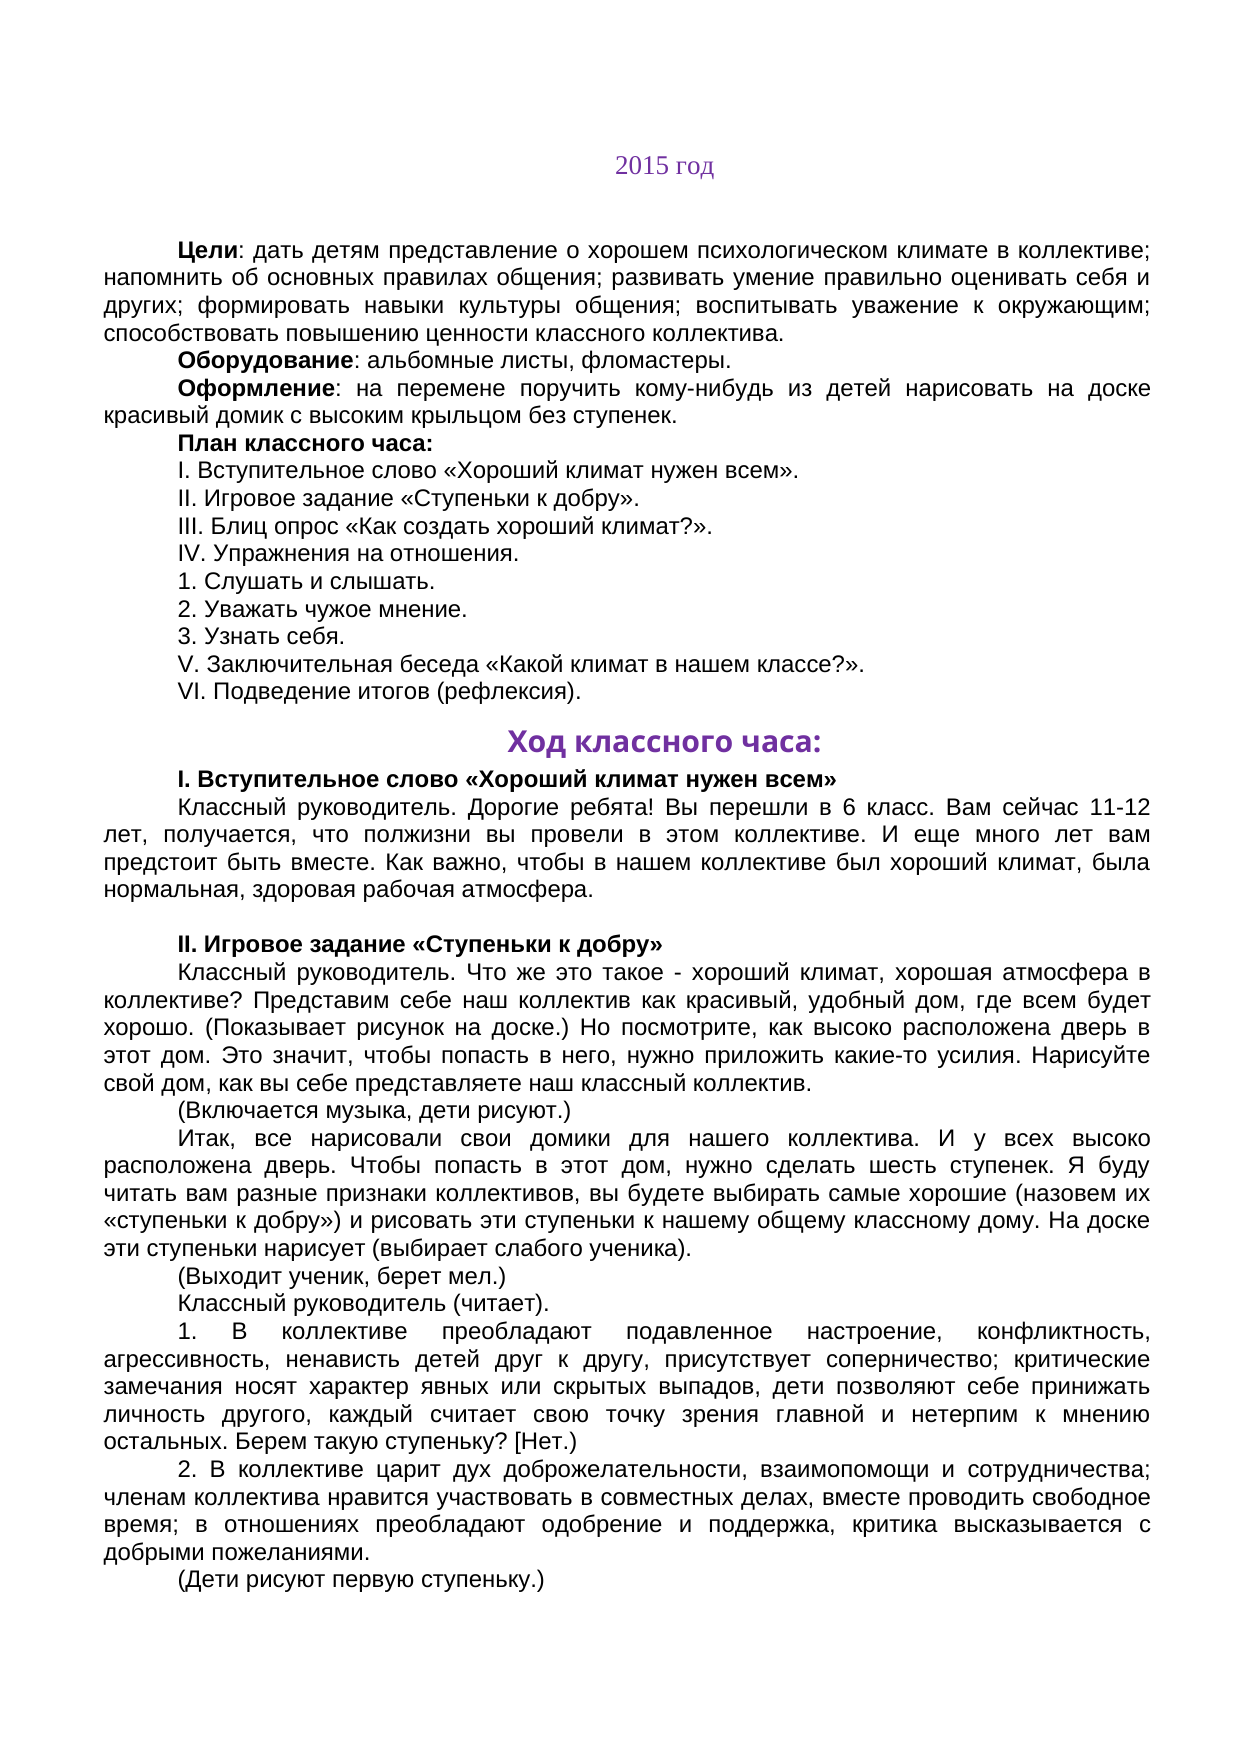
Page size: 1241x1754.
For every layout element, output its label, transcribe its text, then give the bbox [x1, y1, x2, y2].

text V. Заключительная беседа «Какой климат в нашем классе?». [103, 650, 1152, 677]
text VI. Подведение итогов (рефлексия). [103, 677, 1152, 705]
text 3. Узнать себя. [103, 622, 1152, 650]
text 2. В коллективе царит дух доброжелательности, взаимопомощи и сотрудничества; членам коллектива нравится участвовать в совместных делах, вместе проводить свободное время; в отношениях преобладают одобрение и поддержка, критика высказывается с добрыми пожеланиями. [103, 1455, 1152, 1565]
text Ход классного часа: [103, 721, 1152, 762]
text Оборудование: альбомные листы, фломастеры. [103, 346, 1152, 374]
text (Дети рисуют первую ступеньку.) [103, 1565, 1152, 1593]
text Классный руководитель (читает). [103, 1289, 1152, 1317]
text III. Блиц опрос «Как создать хороший климат?». [103, 512, 1152, 539]
text Цели: дать детям представление о хорошем психологическом климате в коллективе; напомнить об основных правилах общения; развивать умение правильно оценивать себя и других; формировать навыки культуры общения; воспитывать уважение к окружающим; способствовать повышению ценности классного коллектива. [103, 236, 1152, 346]
text План классного часа: [103, 429, 1152, 456]
text Классный руководитель. Дорогие ребята! Вы перешли в 6 класс. Вам сейчас 11-12 лет, получается, что полжизни вы провели в этом коллективе. И еще много лет вам предстоит быть вместе. Как важно, чтобы в нашем коллективе был хороший климат, была нормальная, здоровая рабочая атмосфера. [103, 792, 1152, 903]
text Оформление: на перемене поручить кому-нибудь из детей нарисовать на доске красивый домик с высоким крыльцом без ступенек. [103, 374, 1152, 429]
text I. Вступительное слово «Хороший климат нужен всем». [103, 456, 1152, 484]
text IV. Упражнения на отношения. [103, 539, 1152, 567]
text I. Вступительное слово «Хороший климат нужен всем» [103, 765, 1152, 792]
text 1. Слушать и слышать. [103, 567, 1152, 594]
text Классный руководитель. Что же это такое - хороший климат, хорошая атмосфера в коллективе? Представим себе наш коллектив как красивый, удобный дом, где всем будет хорошо. (Показывает рисунок на доске.) Но посмотрите, как высоко расположена дверь в этот дом. Это значит, чтобы попасть в него, нужно приложить какие-то усилия. Нарисуйте свой дом, как вы себе представляете наш классный коллектив. [103, 958, 1152, 1096]
text (Выходит ученик, берет мел.) [103, 1262, 1152, 1289]
text II. Игровое задание «Ступеньки к добру». [103, 484, 1152, 512]
text II. Игровое задание «Ступеньки к добру» [103, 930, 1152, 958]
text (Включается музыка, дети рисуют.) [103, 1096, 1152, 1124]
text 2. Уважать чужое мнение. [103, 594, 1152, 622]
text Итак, все нарисовали свои домики для нашего коллектива. И у всех высоко расположена дверь. Чтобы попасть в этот дом, нужно сделать шесть ступенек. Я буду читать вам разные признаки коллективов, вы будете выбирать самые хорошие (назовем их «ступеньки к добру») и рисовать эти ступеньки к нашему общему классному дому. На доске эти ступеньки нарисует (выбирает слабого ученика). [103, 1124, 1152, 1262]
text 2015 год [177, 149, 1152, 180]
text 1. В коллективе преобладают подавленное настроение, конфликтность, агрессивность, ненависть детей друг к другу, присутствует соперничество; критические замечания носят характер явных или скрытых выпадов, дети позволяют себе принижать личность другого, каждый считает свою точку зрения главной и нетерпим к мнению остальных. Берем такую ступеньку? [Нет.) [103, 1317, 1152, 1455]
